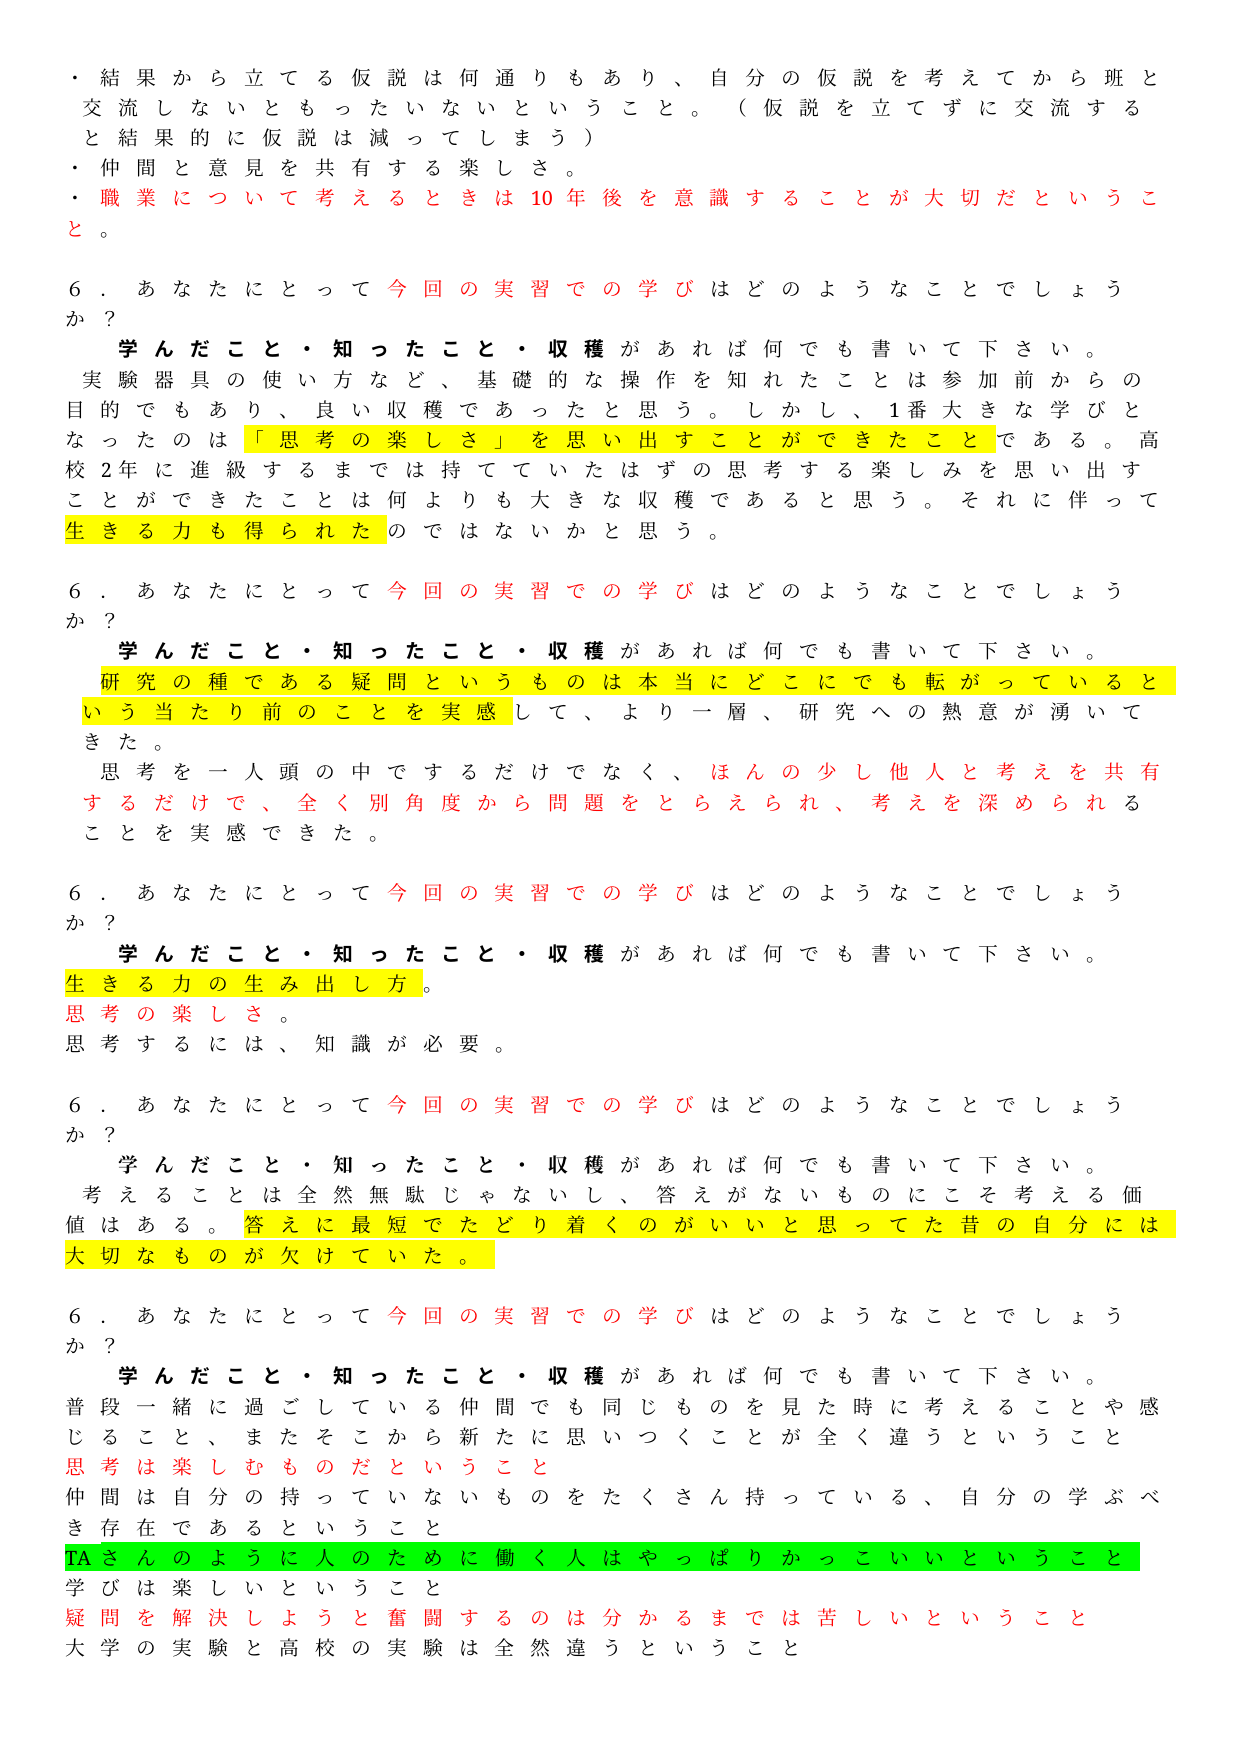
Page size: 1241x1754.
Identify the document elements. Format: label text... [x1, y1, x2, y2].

text 学んだこと・知ったこと・収穫があれば何でも書いて下さい。 [65, 333, 1176, 363]
text ６．あなたにとって今回の実習での学びはどのようなことでしょうか？ [65, 1088, 1176, 1149]
text 研究の種である疑問というものは本当にどこにでも転がっているという当たり前のことを実感して、より一層、研究への熱意が湧いてきた。 [65, 666, 1176, 756]
text ６．あなたにとって今回の実習での学びはどのようなことでしょうか？ [65, 1300, 1176, 1360]
text ・結果から立てる仮説は何通りもあり、自分の仮説を考えてから班と交流しないともったいないということ。（仮説を立てずに交流すると結果的に仮説は減ってしまう） [65, 61, 1176, 152]
text 思考するには、知識が必要。 [65, 1028, 1176, 1058]
text ６．あなたにとって今回の実習での学びはどのようなことでしょうか？ [65, 273, 1176, 333]
text 学んだこと・知ったこと・収穫があれば何でも書いて下さい。 [65, 1360, 1176, 1391]
text 学びは楽しいということ [65, 1572, 1176, 1602]
text 学んだこと・知ったこと・収穫があれば何でも書いて下さい。 [65, 937, 1176, 968]
text 思考は楽しむものだということ [65, 1451, 1176, 1481]
text 思考の楽しさ。 [65, 998, 1176, 1028]
text 考えることは全然無駄じゃないし、答えがないものにこそ考える価値はある。答えに最短でたどり着くのがいいと思ってた昔の自分には大切なものが欠けていた。 [65, 1179, 1176, 1270]
text 疑問を解決しようと奮闘するのは分かるまでは苦しいということ [65, 1602, 1176, 1632]
text 思考を一人頭の中でするだけでなく、ほんの少し他人と考えを共有するだけで、全く別角度から問題をとらえられ、考えを深められることを実感できた。 [65, 756, 1176, 847]
text 普段一緒に過ごしている仲間でも同じものを見た時に考えることや感じること、またそこから新たに思いつくことが全く違うということ [65, 1391, 1176, 1451]
text ・職業について考えるときは10年後を意識することが大切だということ。 [65, 182, 1176, 243]
text 学んだこと・知ったこと・収穫があれば何でも書いて下さい。 [65, 1149, 1176, 1179]
text 実験器具の使い方など、基礎的な操作を知れたことは参加前からの目的でもあり、良い収穫であったと思う。しかし、1番大きな学びとなったのは「思考の楽しさ」を思い出すことができたことである。高校2年に進級するまでは持てていたはずの思考する楽しみを思い出すことができたことは何よりも大きな収穫であると思う。それに伴って生きる力も得られたのではないかと思う。 [65, 363, 1176, 545]
text ６．あなたにとって今回の実習での学びはどのようなことでしょうか？ [65, 575, 1176, 635]
text 大学の実験と高校の実験は全然違うということ [65, 1632, 1176, 1662]
text 学んだこと・知ったこと・収穫があれば何でも書いて下さい。 [65, 635, 1176, 666]
text 生きる力の生み出し方。 [65, 968, 1176, 998]
text ６．あなたにとって今回の実習での学びはどのようなことでしょうか？ [65, 877, 1176, 937]
text TAさんのように人のために働く人はやっぱりかっこいいということ [65, 1542, 1176, 1572]
text 仲間は自分の持っていないものをたくさん持っている、自分の学ぶべき存在であるということ [65, 1481, 1176, 1542]
text ・仲間と意見を共有する楽しさ。 [65, 152, 1176, 182]
